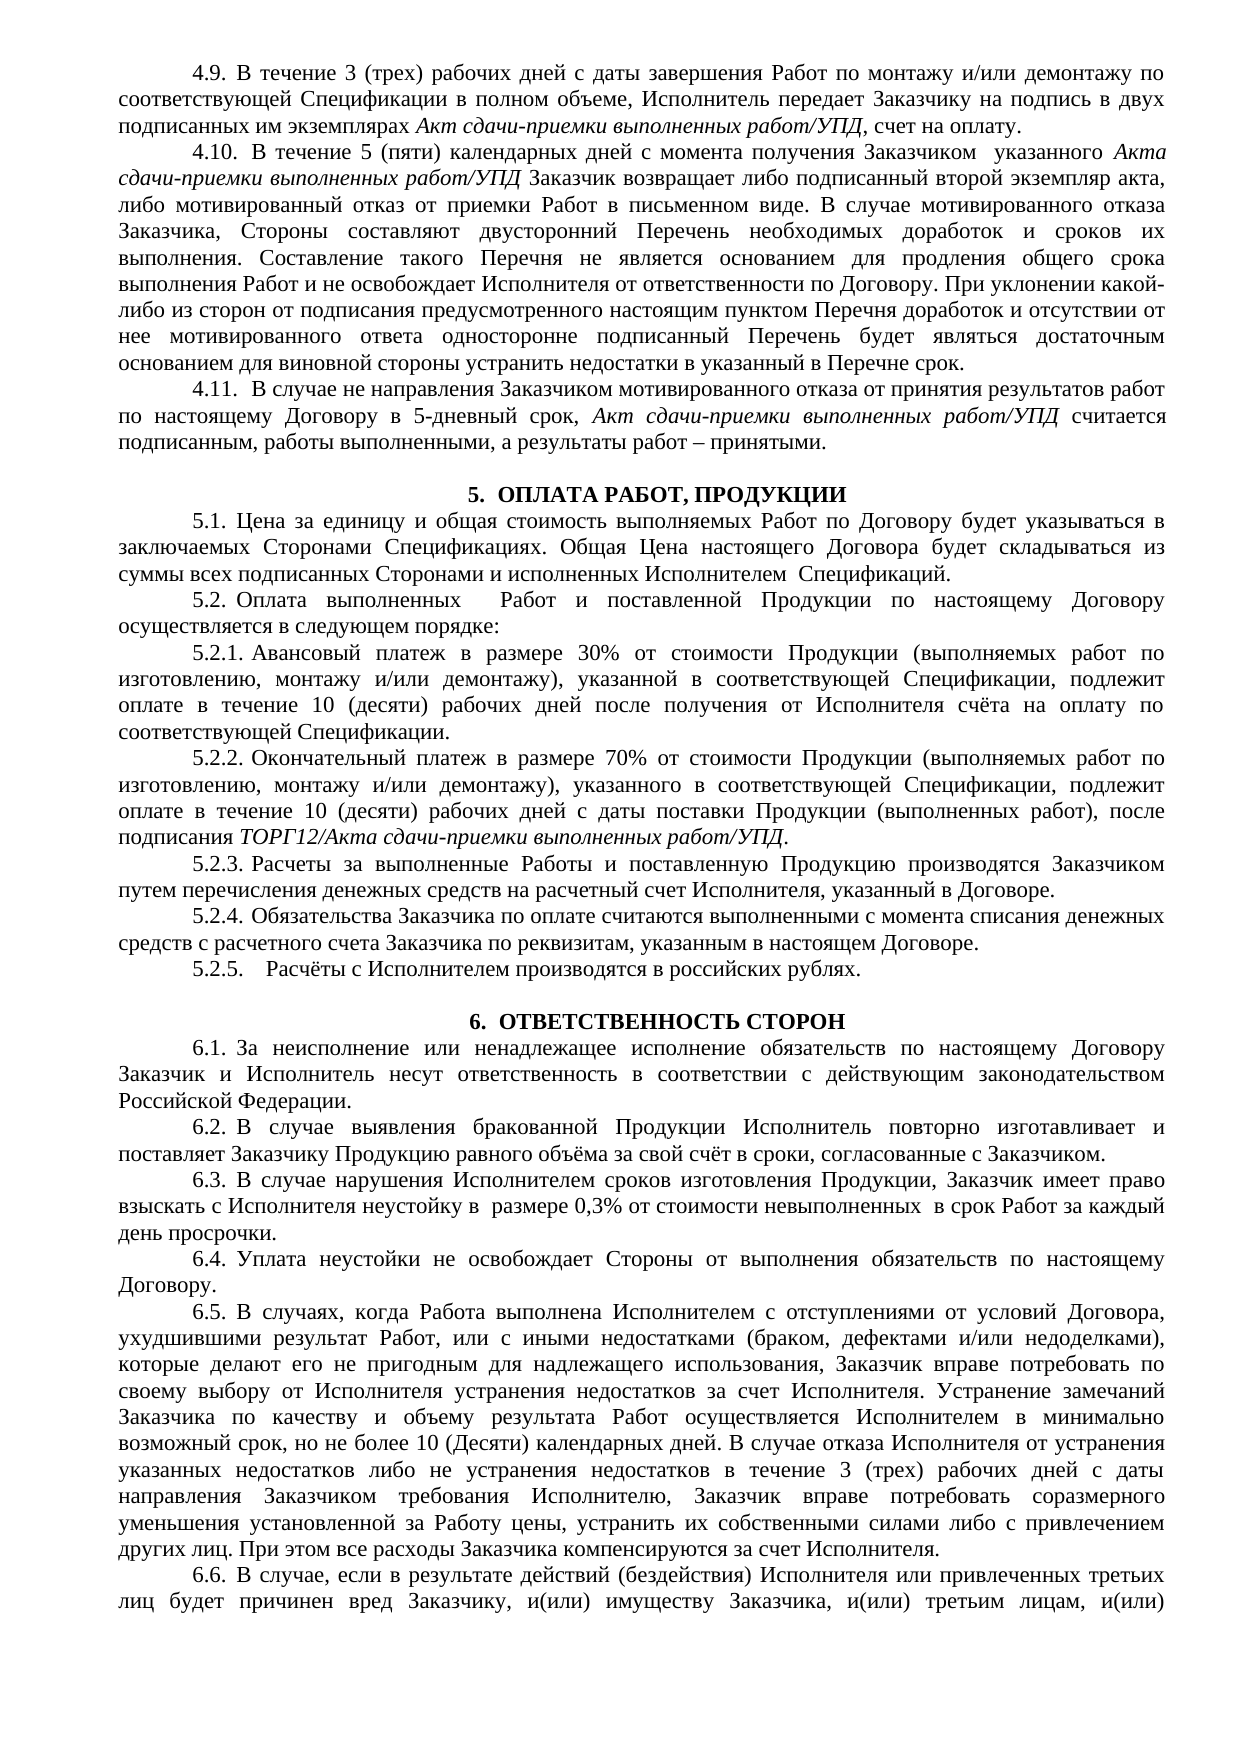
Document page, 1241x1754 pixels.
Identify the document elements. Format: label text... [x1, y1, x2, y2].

list В случае не направления Заказчиком мотивированного отказа от принятия результатов работ по настоящему Договору в 5-дневный срок, Акт сдачи-приемки выполненных работ/УПД считается подписанным, работы выполненными, а результаты работ – принятыми. [118, 375, 1167, 454]
list Цена за единицу и общая стоимость выполняемых Работ по Договору будет указываться в заключаемых Сторонами Спецификациях. Общая Цена настоящего Договора будет складываться из суммы всех подписанных Сторонами и исполненных Исполнителем Спецификаций. [118, 507, 1167, 586]
list Окончательный платеж в размере 70% от стоимости Продукции (выполняемых работ по изготовлению, монтажу и/или демонтажу), указанного в соответствующей Спецификации, подлежит оплате в течение 10 (десяти) рабочих дней с даты поставки Продукции (выполненных работ), после подписания ТОРГ12/Акта сдачи-приемки выполненных работ/УПД. [118, 744, 1167, 850]
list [118, 1561, 1167, 1614]
list ОТВЕТСТВЕННОСТЬ СТОРОН [148, 1008, 1167, 1034]
list За неисполнение или ненадлежащее исполнение обязательств по настоящему Договору Заказчик и Исполнитель несут ответственность в соответствии с действующим законодательством Российской Федерации. [118, 1034, 1167, 1113]
list В случае выявления бракованной Продукции Исполнитель повторно изготавливает и поставляет Заказчику Продукцию равного объёма за свой счёт в сроки, согласованные с Заказчиком. [118, 1113, 1167, 1166]
list В случаях, когда Работа выполнена Исполнителем с отступлениями от условий Договора, ухудшившими результат Работ, или с иными недостатками (браком, дефектами и/или недоделками), которые делают его не пригодным для надлежащего использования, Заказчик вправе потребовать по своему выбору от Исполнителя устранения недостатков за счет Исполнителя. Устранение замечаний Заказчика по качеству и объему результата Работ осуществляется Исполнителем в минимально возможный срок, но не более 10 (Десяти) календарных дней. В случае отказа Исполнителя от устранения указанных недостатков либо не устранения недостатков в течение 3 (трех) рабочих дней с даты направления Заказчиком требования Исполнителю, Заказчик вправе потребовать соразмерного уменьшения установленной за Работу цены, устранить их собственными силами либо с привлечением других лиц. При этом все расходы Заказчика компенсируются за счет Исполнителя. [118, 1298, 1167, 1561]
list ОПЛАТА РАБОТ, ПРОДУКЦИИ [148, 481, 1167, 507]
list Обязательства Заказчика по оплате считаются выполненными с момента списания денежных средств с расчетного счета Заказчика по реквизитам, указанным в настоящем Договоре. [118, 902, 1167, 955]
list Уплата неустойки не освобождает Стороны от выполнения обязательств по настоящему Договору. [118, 1245, 1167, 1298]
list В течение 5 (пяти) календарных дней с момента получения Заказчиком указанного Акта сдачи-приемки выполненных работ/УПД Заказчик возвращает либо подписанный второй экземпляр акта, либо мотивированный отказ от приемки Работ в письменном виде. В случае мотивированного отказа Заказчика, Стороны составляют двусторонний Перечень необходимых доработок и сроков их выполнения. Составление такого Перечня не является основанием для продления общего срока выполнения Работ и не освобождает Исполнителя от ответственности по Договору. При уклонении какой-либо из сторон от подписания предусмотренного настоящим пунктом Перечня доработок и отсутствии от нее мотивированного ответа односторонне подписанный Перечень будет являться достаточным основанием для виновной стороны устранить недостатки в указанный в Перечне срок. [118, 138, 1167, 375]
list Авансовый платеж в размере 30% от стоимости Продукции (выполняемых работ по изготовлению, монтажу и/или демонтажу), указанной в соответствующей Спецификации, подлежит оплате в течение 10 (десяти) рабочих дней после получения от Исполнителя счёта на оплату по соответствующей Спецификации. [118, 639, 1167, 744]
list В случае нарушения Исполнителем сроков изготовления Продукции, Заказчик имеет право взыскать с Исполнителя неустойку в размере 0,3% от стоимости невыполненных в срок Работ за каждый день просрочки. [118, 1166, 1167, 1245]
list Расчёты с Исполнителем производятся в российских рублях. [118, 955, 1167, 981]
list В течение 3 (трех) рабочих дней с даты завершения Работ по монтажу и/или демонтажу по соответствующей Спецификации в полном объеме, Исполнитель передает Заказчику на подпись в двух подписанных им экземплярах Акт сдачи-приемки выполненных работ/УПД, счет на оплату. [118, 59, 1167, 138]
list Оплата выполненных Работ и поставленной Продукции по настоящему Договору осуществляется в следующем порядке: [118, 586, 1167, 639]
list Расчеты за выполненные Работы и поставленную Продукцию производятся Заказчиком путем перечисления денежных средств на расчетный счет Исполнителя, указанный в Договоре. [118, 850, 1167, 902]
